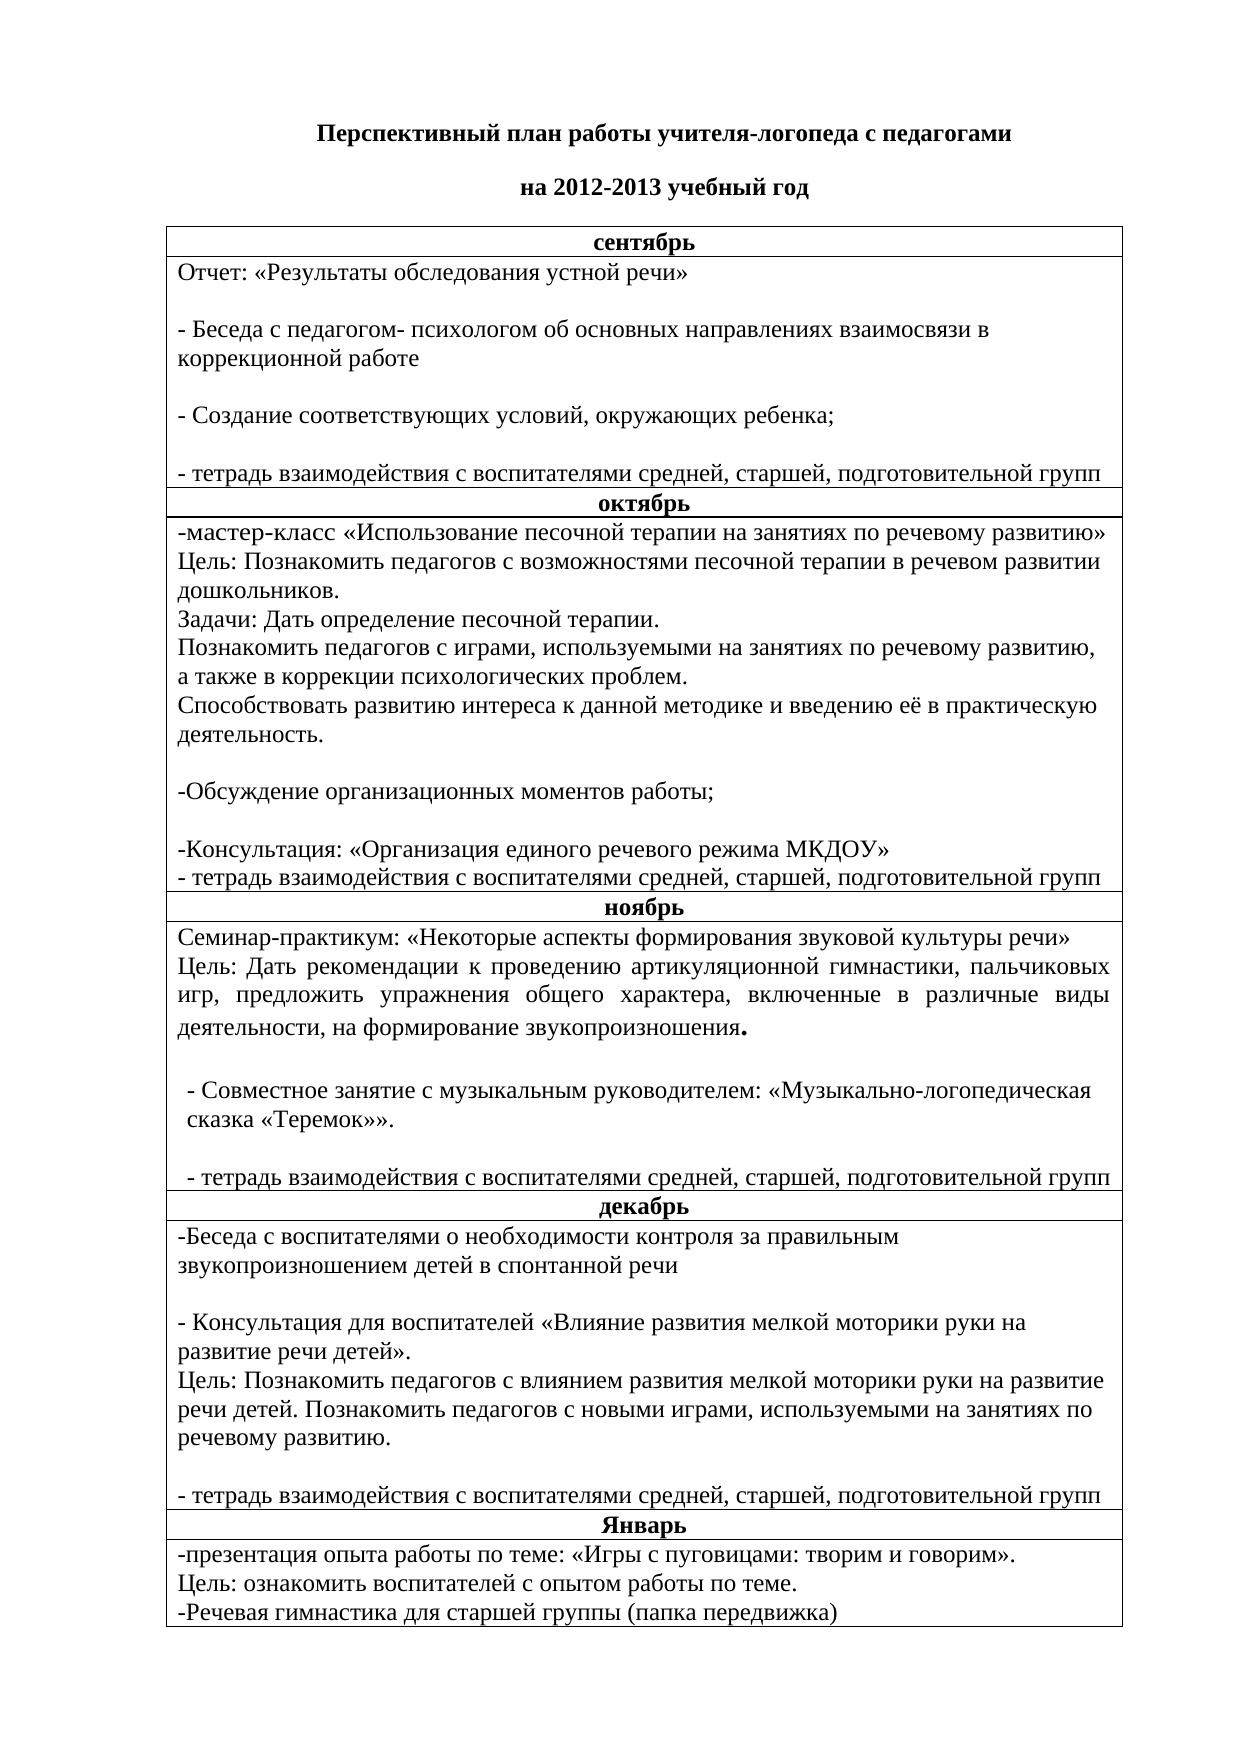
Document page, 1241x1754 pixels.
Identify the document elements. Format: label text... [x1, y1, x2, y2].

text Перспективный план работы учителя-логопеда с педагогами [177, 118, 1152, 147]
table_cell -Беседа с воспитателями о необходимости контроля за правильным звукопроизношением детей в спонтанной речи - Консультация для воспитателей «Влияние развития мелкой моторики руки на развитие речи детей». Цель: Познакомить педагогов с влиянием развития мелкой моторики руки на развитие речи детей. Познакомить педагогов с новыми играми, используемыми на занятиях по речевому развитию. - тетрадь взаимодействия с воспитателями средней, старшей, подготовительной групп [167, 1221, 1122, 1509]
table_cell Январь [167, 1510, 1122, 1538]
table_header сентябрь [167, 227, 1122, 256]
table_cell Отчет: «Результаты обследования устной речи» - Беседа с педагогом- психологом об основных направлениях взаимосвязи в коррекционной работе - Создание соответствующих условий, окружающих ребенка; - тетрадь взаимодействия с воспитателями средней, старшей, подготовительной групп [167, 257, 1122, 487]
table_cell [167, 1540, 1122, 1626]
table_cell декабрь [167, 1191, 1122, 1220]
table_cell ноябрь [167, 892, 1122, 921]
table_cell -мастер-класс «Использование песочной терапии на занятиях по речевому развитию» Цель: Познакомить педагогов с возможностями песочной терапии в речевом развитии дошкольников. Задачи: Дать определение песочной терапии. Познакомить педагогов с играми, используемыми на занятиях по речевому развитию, а также в коррекции психологических проблем. Способствовать развитию интереса к данной методике и введению её в практическую деятельность. -Обсуждение организационных моментов работы; -Консультация: «Организация единого речевого режима МКДОУ» - тетрадь взаимодействия с воспитателями средней, старшей, подготовительной групп [167, 518, 1122, 891]
text на 2012-2013 учебный год [177, 172, 1152, 201]
table_cell Семинар-практикум: «Некоторые аспекты формирования звуковой культуры речи» Цель: Дать рекомендации к проведению артикуляционной гимнастики, пальчиковых игр, предложить упражнения общего характера, включенные в различные виды деятельности, на формирование звукопроизношения. - Совместное занятие с музыкальным руководителем: «Музыкально-логопедическая сказка «Теремок»». - тетрадь взаимодействия с воспитателями средней, старшей, подготовительной групп [167, 922, 1122, 1190]
table_cell октябрь [167, 488, 1122, 516]
